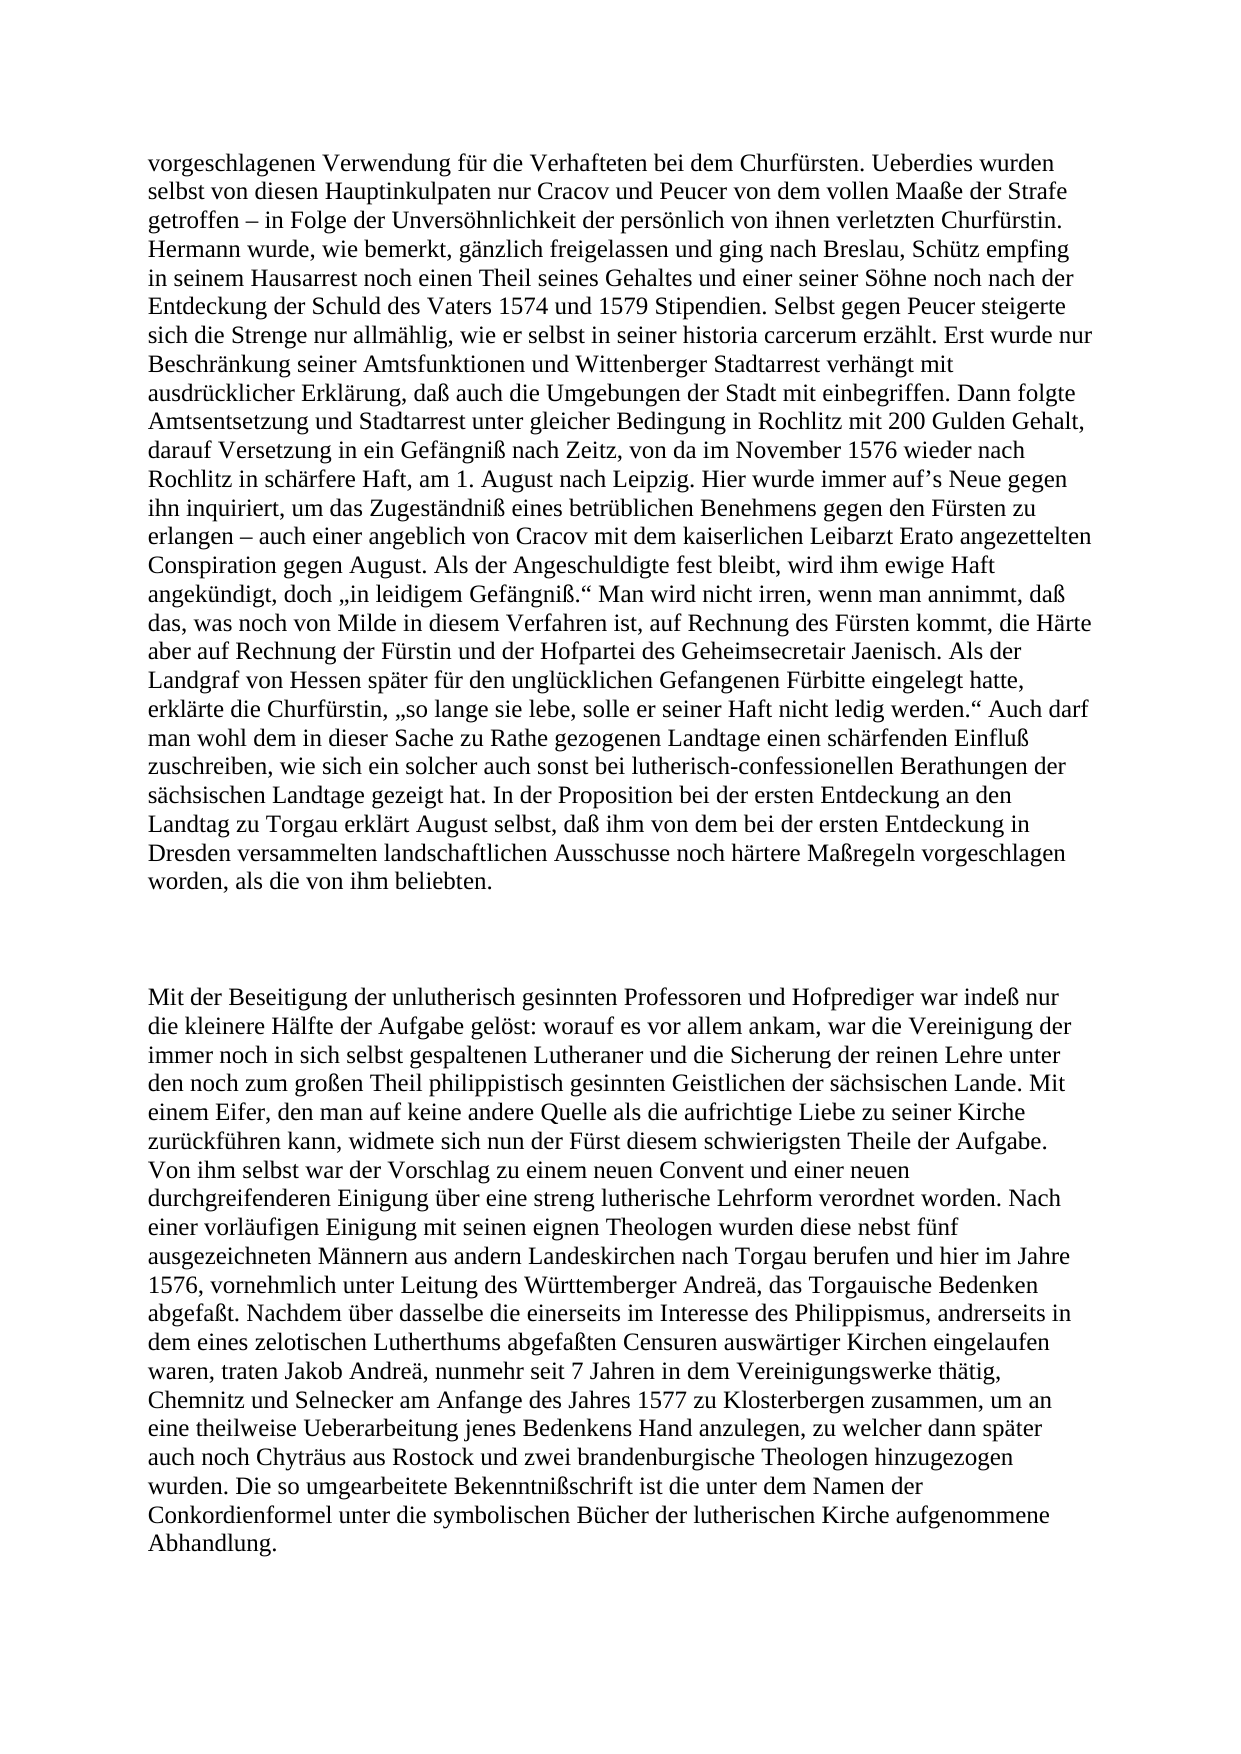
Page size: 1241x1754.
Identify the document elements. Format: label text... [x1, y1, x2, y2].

text Mit der Beseitigung der unlutherisch gesinnten Professoren und Hofprediger war indeß nur die kleinere Hälfte der Aufgabe gelöst: worauf es vor allem ankam, war die Vereinigung der immer noch in sich selbst gespaltenen Lutheraner und die Sicherung der reinen Lehre unter den noch zum großen Theil philippistisch gesinnten Geistlichen der sächsischen Lande. Mit einem Eifer, den man auf keine andere Quelle als die aufrichtige Liebe zu seiner Kirche zurückführen kann, widmete sich nun der Fürst diesem schwierigsten Theile der Aufgabe. Von ihm selbst war der Vorschlag zu einem neuen Convent und einer neuen durchgreifenderen Einigung über eine streng lutherische Lehrform verordnet worden. Nach einer vorläufigen Einigung mit seinen eignen Theologen wurden diese nebst fünf ausgezeichneten Männern aus andern Landeskirchen nach Torgau berufen und hier im Jahre 1576, vornehmlich unter Leitung des Württemberger Andreä, das Torgauische Bedenken abgefaßt. Nachdem über dasselbe die einerseits im Interesse des Philippismus, andrerseits in dem eines zelotischen Lutherthums abgefaßten Censuren auswärtiger Kirchen eingelaufen waren, traten Jakob Andreä, nunmehr seit 7 Jahren in dem Vereinigungswerke thätig, Chemnitz und Selnecker am Anfange des Jahres 1577 zu Klosterbergen zusammen, um an eine theilweise Ueberarbeitung jenes Bedenkens Hand anzulegen, zu welcher dann später auch noch Chyträus aus Rostock und zwei brandenburgische Theologen hinzugezogen wurden. Die so umgearbeitete Bekenntnißschrift ist die unter dem Namen der Conkordienformel unter die symbolischen Bücher der lutherischen Kirche aufgenommene Abhandlung. [148, 982, 1093, 1557]
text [148, 148, 1093, 895]
